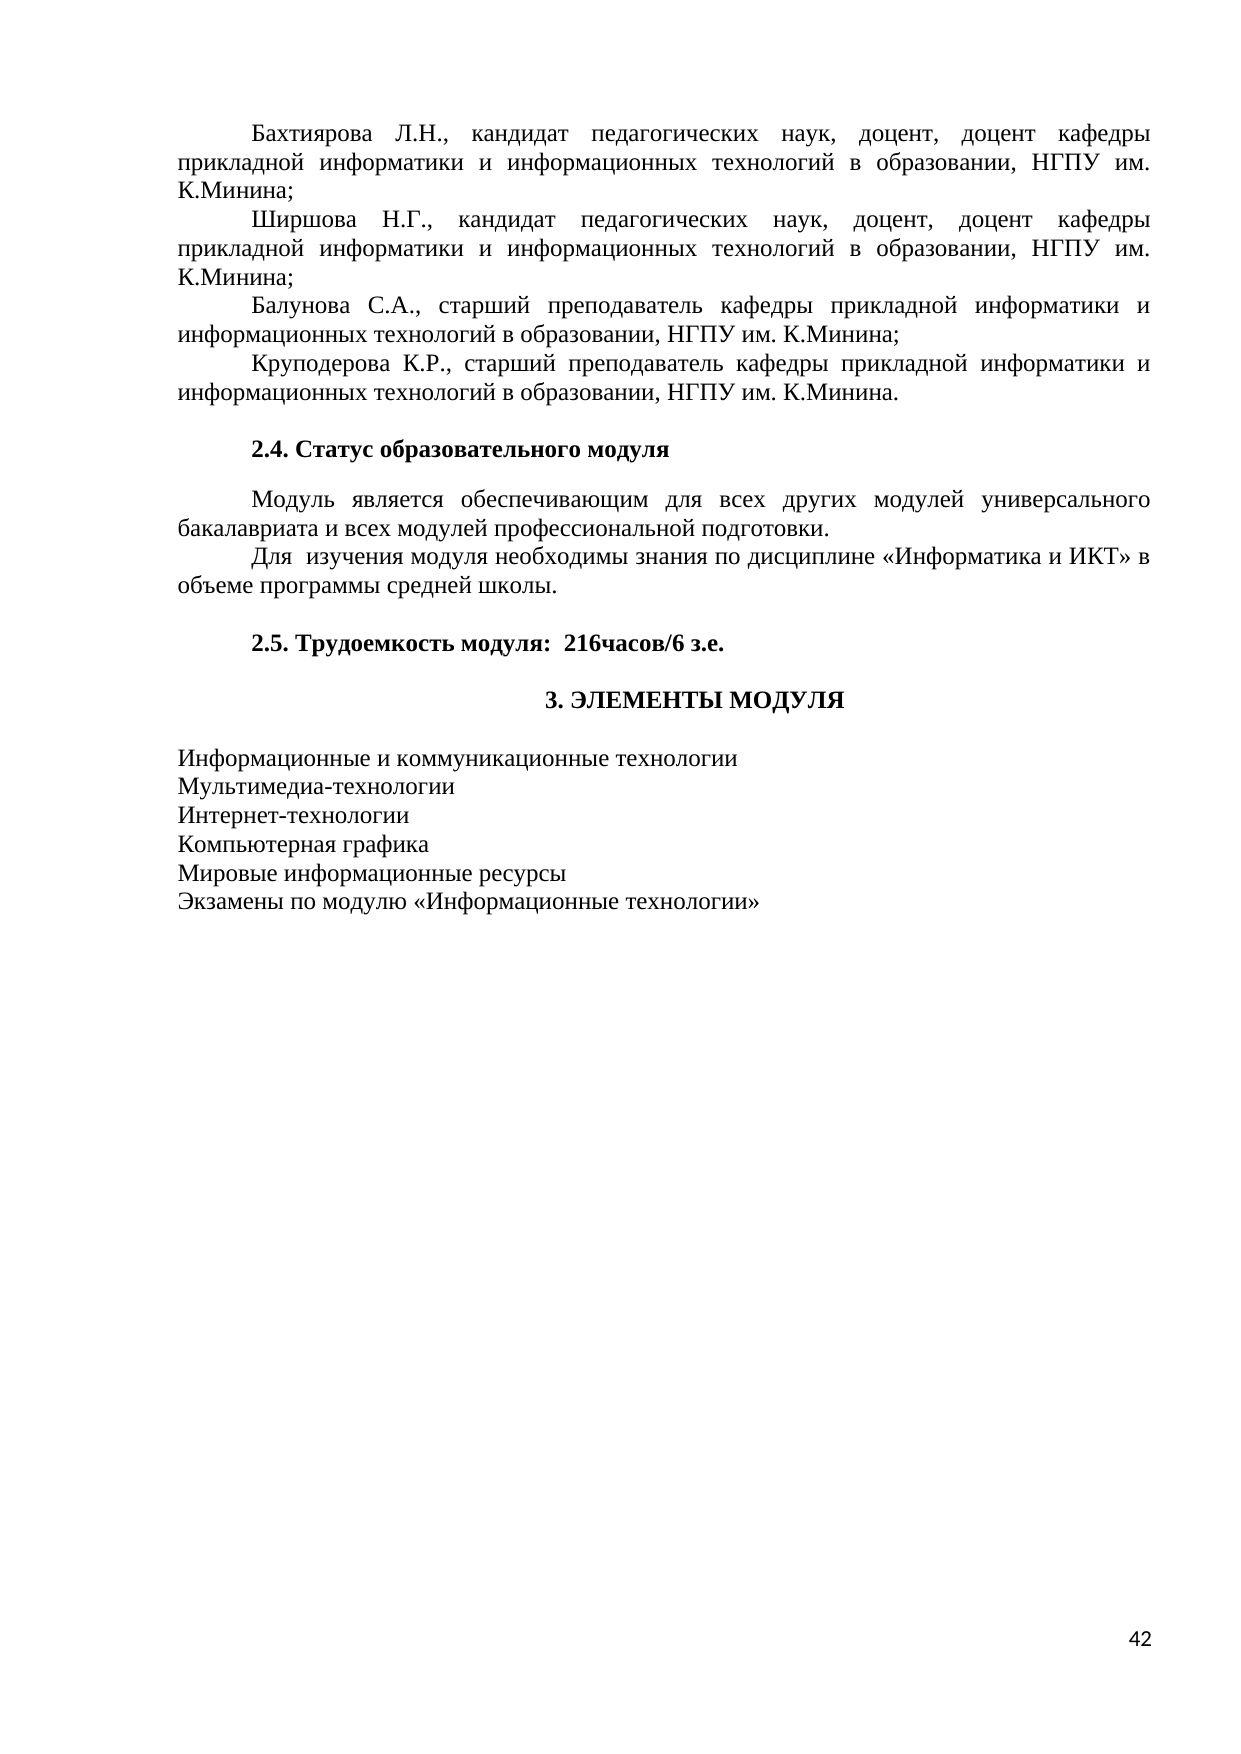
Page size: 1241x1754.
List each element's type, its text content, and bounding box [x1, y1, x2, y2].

text Балунова С.А., старший преподаватель кафедры прикладной информатики и информационных технологий в образовании, НГПУ им. К.Минина; [177, 291, 1152, 348]
text Мировые информационные ресурсы [177, 858, 1152, 886]
text Интернет-технологии [177, 800, 1152, 829]
text 2.5. Трудоемкость модуля: 216часов/6 з.е. [177, 628, 1138, 656]
text Круподерова К.Р., старший преподаватель кафедры прикладной информатики и информационных технологий в образовании, НГПУ им. К.Минина. [177, 348, 1152, 406]
text Для изучения модуля необходимы знания по дисциплине «Информатика и ИКТ» в объеме программы средней школы. [177, 541, 1152, 599]
text Ширшова Н.Г., кандидат педагогических наук, доцент, доцент кафедры прикладной информатики и информационных технологий в образовании, НГПУ им. К.Минина; [177, 204, 1152, 291]
text Экзамены по модулю «Информационные технологии» [177, 886, 1152, 915]
text Компьютерная графика [177, 829, 1152, 858]
text Модуль является обеспечивающим для всех других модулей универсального бакалавриата и всех модулей профессиональной подготовки. [177, 484, 1152, 541]
text 2.4. Статус образовательного модуля [177, 434, 1152, 463]
text 3. ЭЛЕМЕНТЫ МОДУЛЯ [177, 685, 1138, 714]
text Мультимедиа-технологии [177, 771, 1152, 800]
text Бахтиярова Л.Н., кандидат педагогических наук, доцент, доцент кафедры прикладной информатики и информационных технологий в образовании, НГПУ им. К.Минина; [177, 118, 1152, 204]
text Информационные и коммуникационные технологии [177, 743, 1152, 771]
